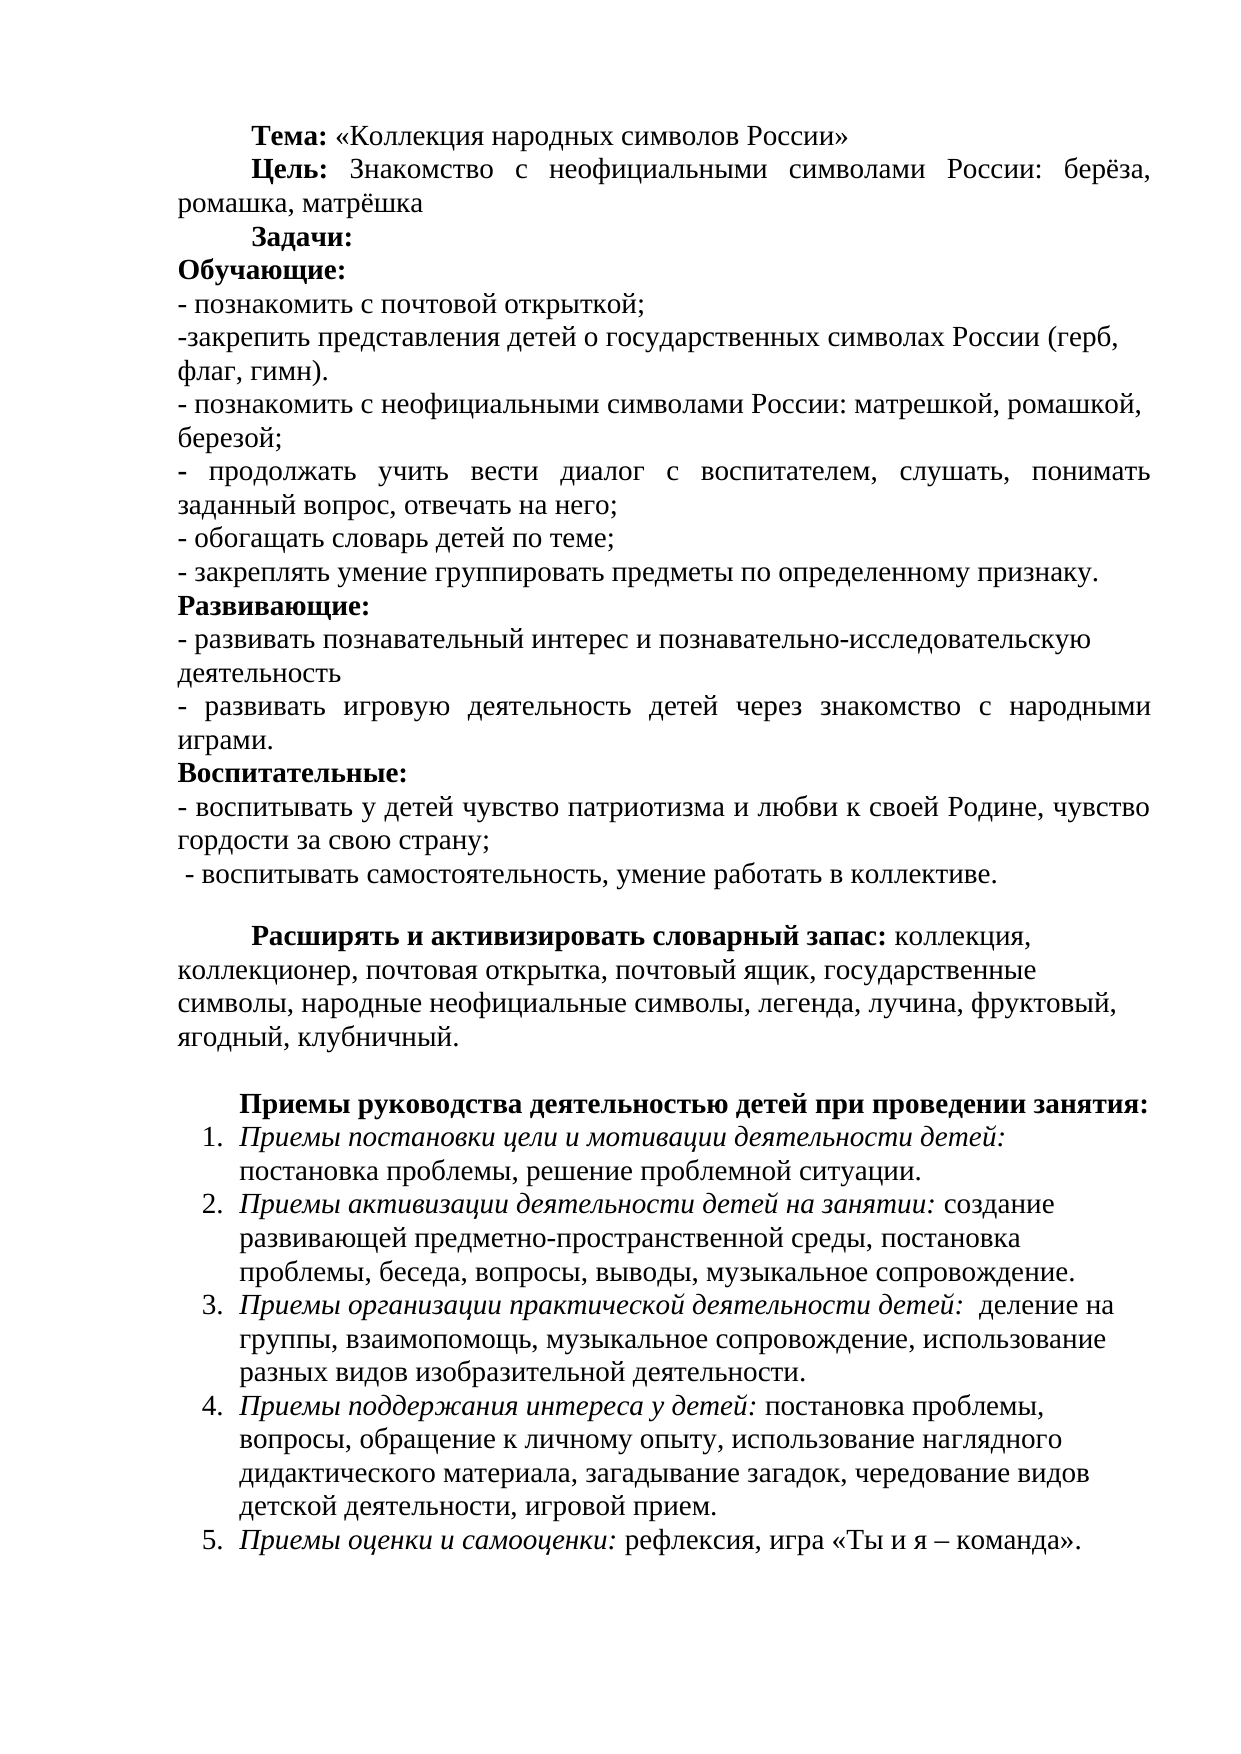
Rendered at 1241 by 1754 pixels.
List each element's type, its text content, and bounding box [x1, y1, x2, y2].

text Воспитательные: [177, 755, 1152, 789]
text - познакомить с неофициальными символами России: матрешкой, ромашкой, березой; [177, 386, 1152, 453]
text Задачи: [177, 219, 1152, 252]
text - познакомить с почтовой открыткой; [177, 286, 1152, 319]
text Цель: Знакомство с неофициальными символами России: берёза, ромашка, матрёшка [177, 152, 1152, 219]
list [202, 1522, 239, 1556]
text - закреплять умение группировать предметы по определенному признаку. [177, 554, 1152, 588]
text Обучающие: [177, 252, 1152, 286]
text - обогащать словарь детей по теме; [177, 521, 1152, 554]
text Тема: «Коллекция народных символов России» [177, 118, 1152, 152]
list Приемы постановки цели и мотивации деятельности детей: постановка проблемы, решение проблемной ситуации. [202, 1119, 1152, 1187]
list Приемы поддержания интереса у детей: постановка проблемы, вопросы, обращение к личному опыту, использование наглядного дидактического материала, загадывание загадок, чередование видов детской деятельности, игровой прием. [202, 1388, 1152, 1522]
text -закрепить представления детей о государственных символах России (герб, флаг, гимн). [177, 319, 1152, 386]
text - воспитывать у детей чувство патриотизма и любви к своей Родине, чувство гордости за свою страну; [177, 789, 1152, 856]
list Приемы организации практической деятельности детей: деление на группы, взаимопомощь, музыкальное сопровождение, использование разных видов изобразительной деятельности. [202, 1287, 1152, 1388]
text - развивать познавательный интерес и познавательно-исследовательскую деятельность [177, 621, 1152, 688]
text Расширять и активизировать словарный запас: коллекция, коллекционер, почтовая открытка, почтовый ящик, государственные символы, народные неофициальные символы, легенда, лучина, фруктовый, ягодный, клубничный. [177, 918, 1152, 1052]
text - воспитывать самостоятельность, умение работать в коллективе. [177, 856, 1152, 889]
text Приемы руководства деятельностью детей при проведении занятия: [177, 1086, 1152, 1119]
list Приемы оценки и самооценки: рефлексия, игра «Ты и я – команда». [624, 1522, 1152, 1556]
text - развивать игровую деятельность детей через знакомство с народными играми. [177, 688, 1152, 755]
text Развивающие: [177, 588, 1152, 621]
text - продолжать учить вести диалог с воспитателем, слушать, понимать заданный вопрос, отвечать на него; [177, 453, 1152, 521]
list Приемы активизации деятельности детей на занятии: создание развивающей предметно-пространственной среды, постановка проблемы, беседа, вопросы, выводы, музыкальное сопровождение. [202, 1187, 1152, 1287]
